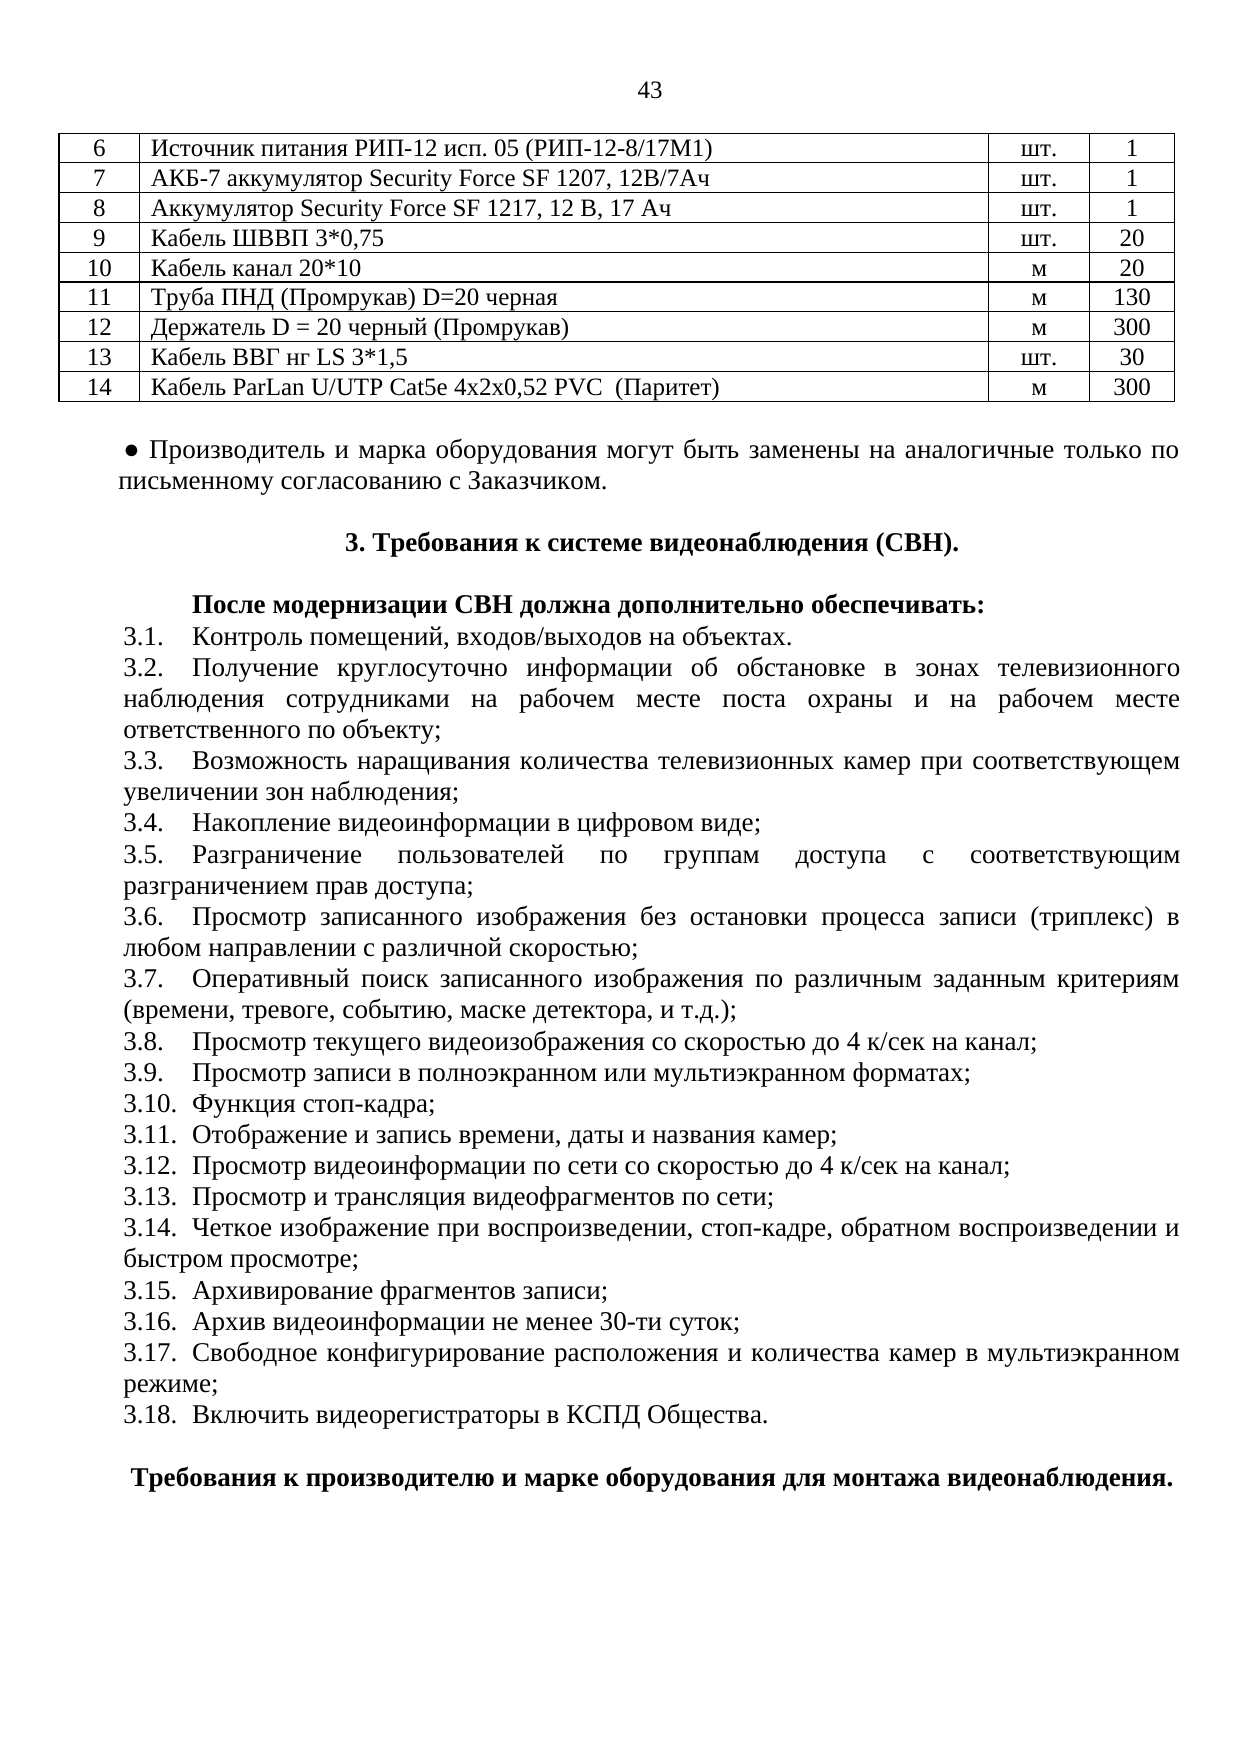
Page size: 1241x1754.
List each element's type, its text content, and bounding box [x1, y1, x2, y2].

list Накопление видеоинформации в цифровом виде; [123, 807, 1181, 838]
list Возможность наращивания количества телевизионных камер при соответствующем увеличении зон наблюдения; [123, 744, 1181, 807]
table_cell АКБ-7 аккумулятор Security Force SF 1207, 12В/7Ач [140, 163, 988, 192]
list Оперативный поиск записанного изображения по различным заданным критериям (времени, тревоге, событию, маске детектора, и т.д.); [123, 962, 1181, 1024]
table_cell м [989, 283, 1089, 311]
table_cell Кабель ШВВП 3*0,75 [140, 223, 988, 252]
list Архив видеоинформации не менее 30-ти суток; [123, 1305, 1181, 1336]
list Включить видеорегистраторы в КСПД Общества. [123, 1398, 1181, 1429]
list Четкое изображение при воспроизведении, стоп-кадре, обратном воспроизведении и быстром просмотре; [123, 1211, 1181, 1274]
list Отображение и запись времени, даты и названия камер; [123, 1118, 1181, 1149]
table_cell 300 [1090, 312, 1174, 341]
table_cell 300 [1090, 372, 1174, 401]
table_cell м [989, 312, 1089, 341]
list Получение круглосуточно информации об обстановке в зонах телевизионного наблюдения сотрудниками на рабочем месте поста охраны и на рабочем месте ответственного по объекту; [123, 651, 1181, 744]
text После модернизации СВН должна дополнительно обеспечивать: [123, 588, 1181, 620]
table_cell шт. [989, 163, 1089, 192]
table_cell м [989, 253, 1089, 281]
text Требования к производителю и марке оборудования для монтажа видеонаблюдения. [123, 1461, 1181, 1492]
table_cell шт. [989, 193, 1089, 222]
table_cell Держатель D = 20 черный (Промрукав) [140, 312, 988, 341]
list Функция стоп-кадра; [123, 1087, 1181, 1118]
text ● Производитель и марка оборудования могут быть заменены на аналогичные только по письменному согласованию с Заказчиком. [118, 433, 1181, 495]
table_cell 7 [60, 163, 139, 192]
text 3. Требования к системе видеонаблюдения (СВН). [123, 526, 1181, 557]
table_cell 9 [60, 223, 139, 252]
table_cell Источник питания РИП-12 исп. 05 (РИП-12-8/17М1) [140, 134, 988, 162]
list Просмотр видеоинформации по сети со скоростью до 4 к/сек на канал; [123, 1149, 1181, 1180]
list Свободное конфигурирование расположения и количества камер в мультиэкранном режиме; [123, 1336, 1181, 1398]
table_cell 130 [1090, 283, 1174, 311]
table_cell шт. [989, 223, 1089, 252]
table_cell Кабель канал 20*10 [140, 253, 988, 281]
table_cell Аккумулятор Security Force SF 1217, 12 В, 17 Ач [140, 193, 988, 222]
table_cell 13 [60, 342, 139, 371]
table_cell 10 [60, 253, 139, 281]
table_cell 1 [1090, 193, 1174, 222]
table_cell 1 [1090, 163, 1174, 192]
table_cell шт. [989, 342, 1089, 371]
table_cell 11 [60, 283, 139, 311]
table_cell 20 [1090, 253, 1174, 281]
table_cell 1 [1090, 134, 1174, 162]
list Архивирование фрагментов записи; [123, 1274, 1181, 1305]
table_cell 20 [1090, 223, 1174, 252]
table_cell м [989, 372, 1089, 401]
table_cell 30 [1090, 342, 1174, 371]
list Просмотр записи в полноэкранном или мультиэкранном форматах; [123, 1056, 1181, 1087]
list Контроль помещений, входов/выходов на объектах. [123, 620, 1181, 651]
list Просмотр записанного изображения без остановки процесса записи (триплекс) в любом направлении с различной скоростью; [123, 900, 1181, 962]
table_cell шт. [989, 134, 1089, 162]
table_cell Кабель ВВГ нг LS 3*1,5 [140, 342, 988, 371]
table_cell 14 [60, 372, 139, 401]
list Разграничение пользователей по группам доступа с соответствующим разграничением прав доступа; [123, 838, 1181, 900]
table_cell Труба ПНД (Промрукав) D=20 черная [140, 283, 988, 311]
table_cell 8 [60, 193, 139, 222]
table_cell Кабель ParLan U/UTP Cat5e 4х2х0,52 PVC (Паритет) [140, 372, 988, 401]
table_cell 12 [60, 312, 139, 341]
list Просмотр и трансляция видеофрагментов по сети; [123, 1180, 1181, 1211]
list Просмотр текущего видеоизображения со скоростью до 4 к/сек на канал; [123, 1024, 1181, 1056]
table_cell 6 [60, 134, 139, 162]
